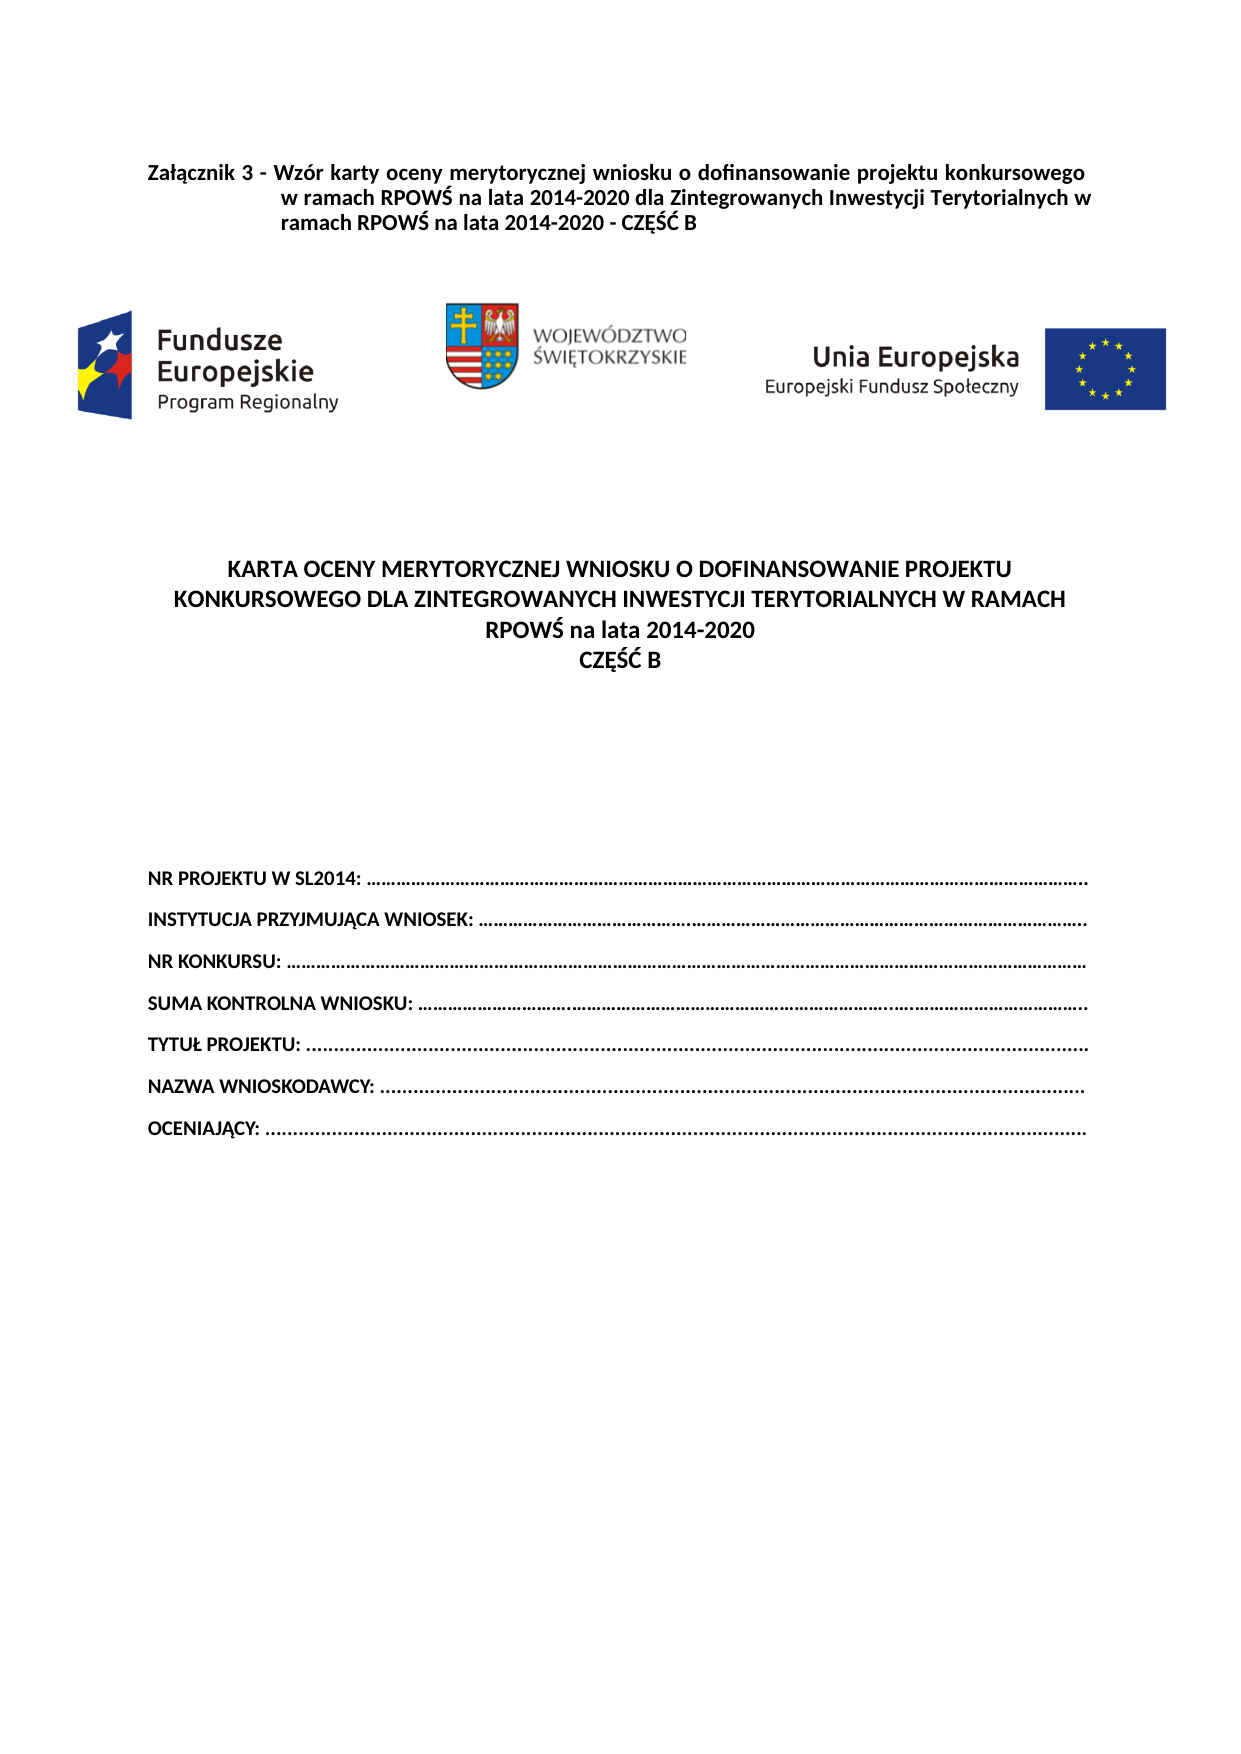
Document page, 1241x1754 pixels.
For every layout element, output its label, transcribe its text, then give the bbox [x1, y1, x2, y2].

picture [759, 302, 1171, 430]
text NAZWA WNIOSKODAWCY: ............................................................................................................................... [148, 1073, 1093, 1098]
picture [69, 302, 344, 430]
text OCENIAJĄCY: .................................................................................................................................................... [148, 1115, 1093, 1140]
text TYTUŁ PROJEKTU: ............................................................................................................................................. [148, 1031, 1093, 1057]
text SUMA KONTROLNA WNIOSKU: ………………………….………………………………………………………..….…………………………….. [148, 990, 1093, 1015]
text KARTA OCENY MERYTORYCZNEJ WNIOSKU O DOFINANSOWANIE PROJEKTU KONKURSOWEGO DLA ZINTEGROWANYCH INWESTYCJI TERYTORIALNYCH W RAMACH RPOWŚ na lata 2014-2020 [148, 553, 1093, 644]
text CZĘŚĆ B [148, 644, 1093, 675]
text NR PROJEKTU W SL2014: ……………………………………………………………………………………………………………………………….. [148, 836, 1093, 890]
text Załącznik 3 - Wzór karty oceny merytorycznej wniosku o dofinansowanie projektu konkursowego w ramach RPOWŚ na lata 2014-2020 dla Zintegrowanych Inwestycji Terytorialnych w ramach RPOWŚ na lata 2014-2020 - CZĘŚĆ B [148, 160, 1093, 235]
table_header [718, 285, 1182, 447]
text NR KONKURSU: ……………………………………………………………………………………………………………………………………………… [148, 948, 1093, 973]
table_header [59, 285, 419, 447]
text INSTYTUCJA PRZYJMUJĄCA WNIOSEK: …………………………………….…………………………………………………………………….. [148, 906, 1093, 932]
table_header [419, 285, 718, 447]
picture [446, 285, 687, 399]
